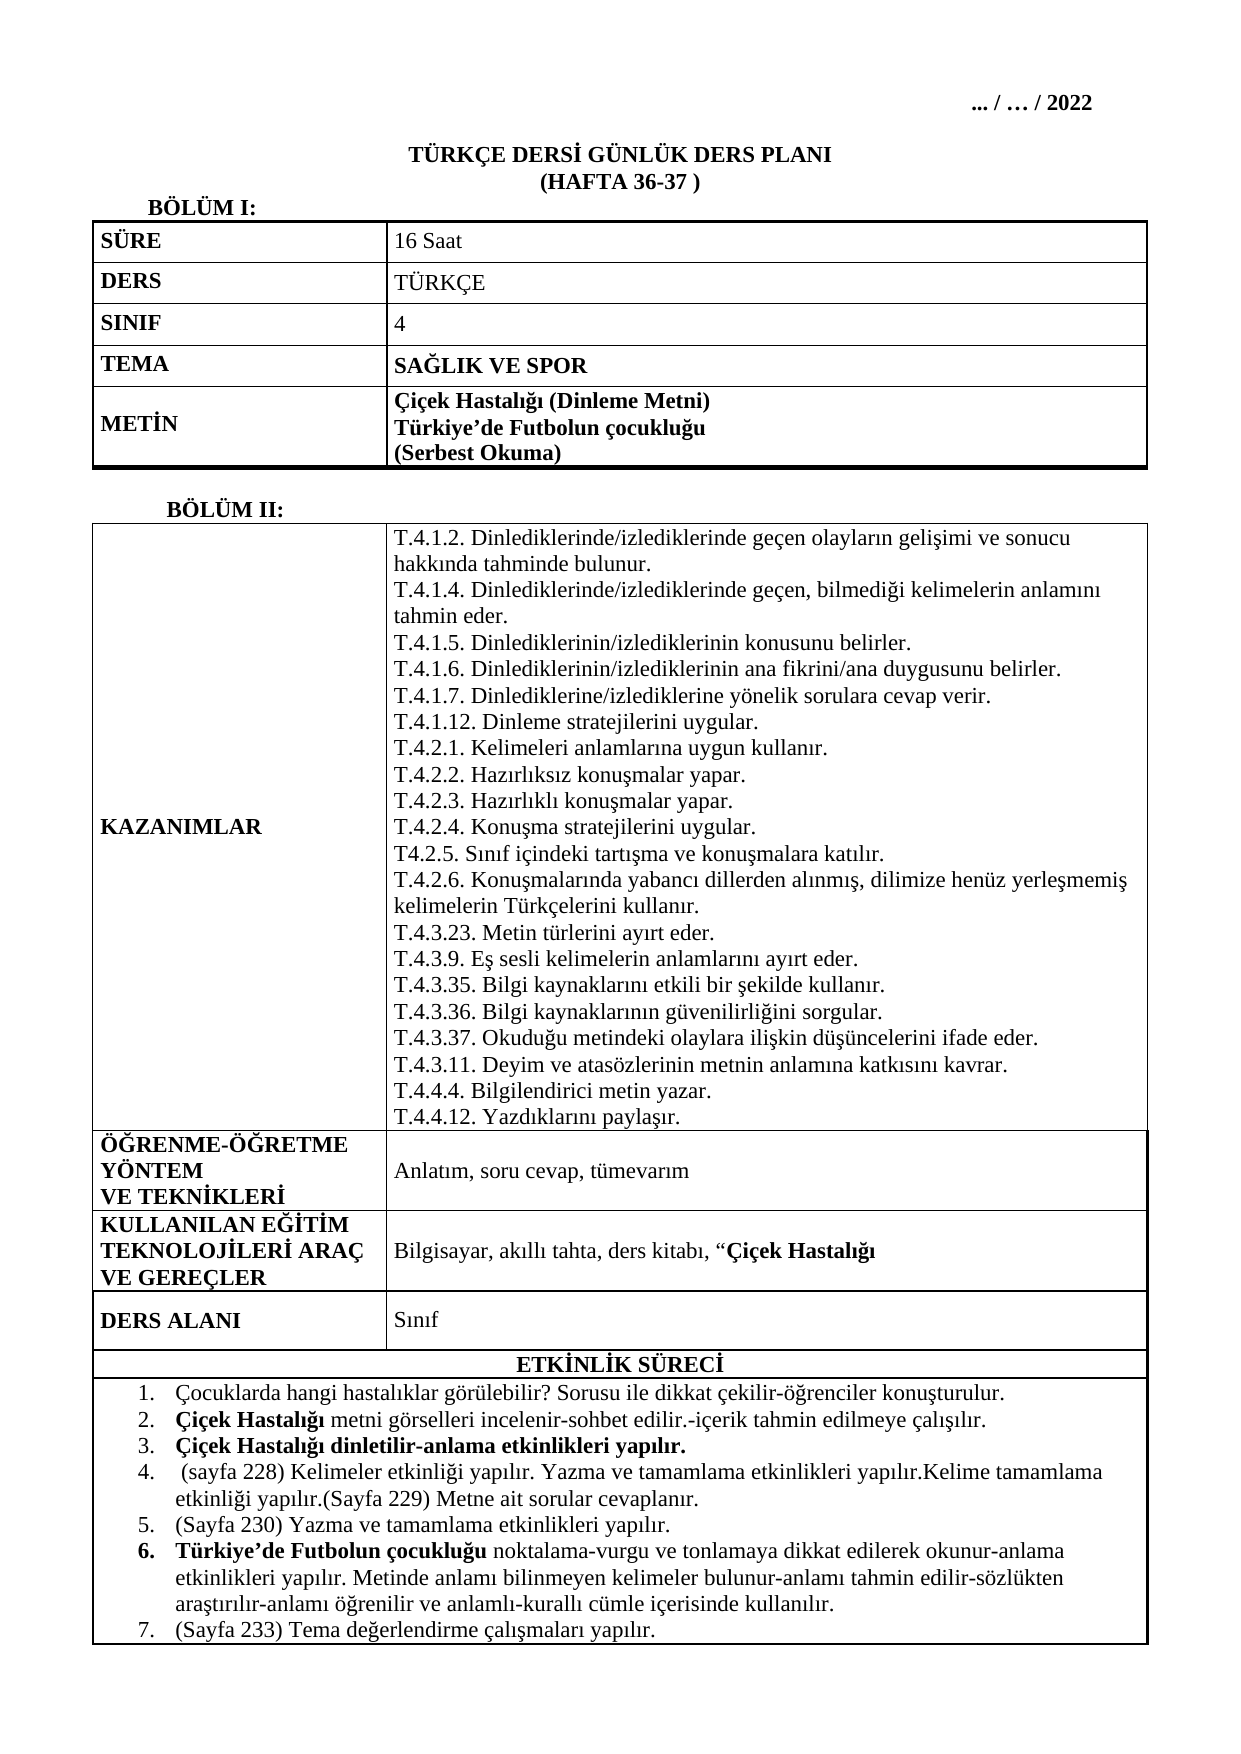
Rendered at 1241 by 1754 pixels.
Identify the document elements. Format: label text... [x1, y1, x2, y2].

text TÜRKÇE DERSİ GÜNLÜK DERS PLANI [148, 141, 1092, 168]
table_cell KULLANILAN EĞİTİM TEKNOLOJİLERİ ARAÇ VE GEREÇLER [93, 1211, 386, 1290]
table_cell Anlatım, soru cevap, tümevarım [387, 1131, 1146, 1210]
table_header 16 Saat [388, 223, 1146, 262]
table_cell Çocuklarda hangi hastalıklar görülebilir? Sorusu ile dikkat çekilir-öğrenciler konuşturulur. Çiçek Hastalığı metni görselleri incelenir-sohbet edilir.-içerik tahmin edilmeye çalışılır. Çiçek Hastalığı dinletilir-anlama etkinlikleri yapılır. (sayfa 228) Kelimeler etkinliği yapılır. Yazma ve tamamlama etkinlikleri yapılır.Kelime tamamlama etkinliği yapılır.(Sayfa 229) Metne ait sorular cevaplanır. (Sayfa 230) Yazma ve tamamlama etkinlikleri yapılır. Türkiye’de Futbolun çocukluğu noktalama-vurgu ve tonlamaya dikkat edilerek okunur-anlama etkinlikleri yapılır. Metinde anlamı bilinmeyen kelimeler bulunur-anlamı tahmin edilir-sözlükten araştırılır-anlamı öğrenilir ve anlamlı-kurallı cümle içerisinde kullanılır. (Sayfa 233) Tema değerlendirme çalışmaları yapılır. [94, 1379, 1146, 1643]
text (HAFTA 36-37 ) [148, 168, 1092, 194]
table_cell TÜRKÇE [388, 263, 1146, 303]
text BÖLÜM I: [148, 194, 1092, 220]
table_cell Çiçek Hastalığı (Dinleme Metni) Türkiye’de Futbolun çocukluğu (Serbest Okuma) [388, 387, 1146, 465]
table_cell METİN [94, 387, 386, 465]
table_header SÜRE [94, 223, 386, 262]
table_cell DERS [94, 263, 386, 303]
text BÖLÜM II: [148, 496, 1092, 522]
table_cell 4 [388, 304, 1146, 344]
table_cell ETKİNLİK SÜRECİ [94, 1351, 1146, 1377]
table_cell DERS ALANI [94, 1292, 386, 1349]
table_cell SAĞLIK VE SPOR [388, 346, 1146, 386]
table_cell ÖĞRENME-ÖĞRETME YÖNTEM VE TEKNİKLERİ [93, 1131, 386, 1210]
table_header KAZANIMLAR [93, 524, 386, 1130]
table_header T.4.1.2. Dinlediklerinde/izlediklerinde geçen olayların gelişimi ve sonucu hakkında tahminde bulunur. T.4.1.4. Dinlediklerinde/izlediklerinde geçen, bilmediği kelimelerin anlamını tahmin eder. T.4.1.5. Dinlediklerinin/izlediklerinin konusunu belirler. T.4.1.6. Dinlediklerinin/izlediklerinin ana fikrini/ana duygusunu belirler. T.4.1.7. Dinlediklerine/izlediklerine yönelik sorulara cevap verir. T.4.1.12. Dinleme stratejilerini uygular. T.4.2.1. Kelimeleri anlamlarına uygun kullanır. T.4.2.2. Hazırlıksız konuşmalar yapar. T.4.2.3. Hazırlıklı konuşmalar yapar. T.4.2.4. Konuşma stratejilerini uygular. T4.2.5. Sınıf içindeki tartışma ve konuşmalara katılır. T.4.2.6. Konuşmalarında yabancı dillerden alınmış, dilimize henüz yerleşmemiş kelimelerin Türkçelerini kullanır. T.4.3.23. Metin türlerini ayırt eder. T.4.3.9. Eş sesli kelimelerin anlamlarını ayırt eder. T.4.3.35. Bilgi kaynaklarını etkili bir şekilde kullanır. T.4.3.36. Bilgi kaynaklarının güvenilirliğini sorgular. T.4.3.37. Okuduğu metindeki olaylara ilişkin düşüncelerini ifade eder. T.4.3.11. Deyim ve atasözlerinin metnin anlamına katkısını kavrar. T.4.4.4. Bilgilendirici metin yazar. T.4.4.12. Yazdıklarını paylaşır. [387, 524, 1147, 1130]
table_cell TEMA [94, 346, 386, 386]
text ... / … / 2022 [148, 89, 1092, 115]
table_cell Sınıf [387, 1292, 1146, 1349]
table_cell Bilgisayar, akıllı tahta, ders kitabı, “Çiçek Hastalığı [387, 1211, 1146, 1290]
table_cell SINIF [94, 304, 386, 344]
